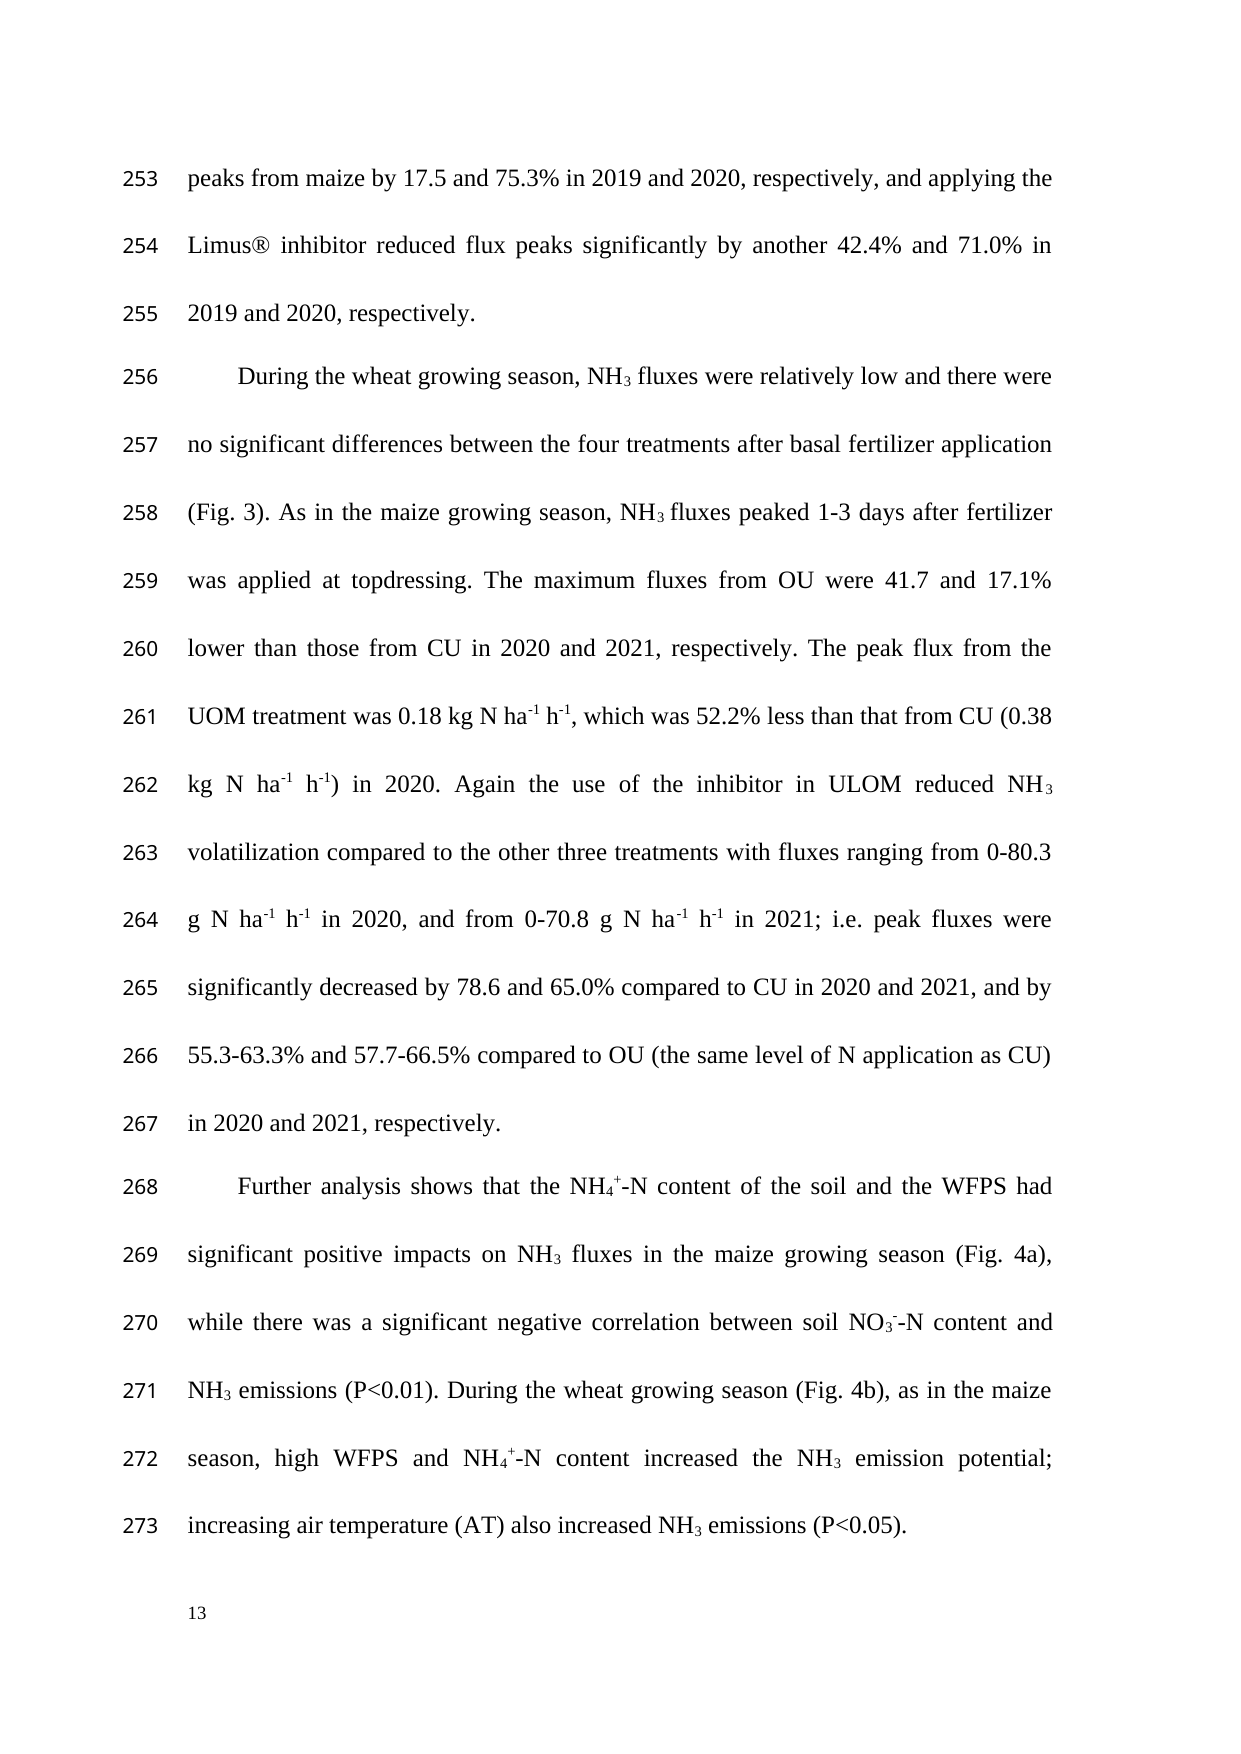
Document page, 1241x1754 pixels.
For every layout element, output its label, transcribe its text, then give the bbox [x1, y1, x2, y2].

text Further analysis shows that the NH4+-N content of the soil and the WFPS had significant positive impacts on NH3 fluxes in the maize growing season (Fig. 4a), while there was a significant negative correlation between soil NO3--N content and NH3 emissions (P<0.01). During the wheat growing season (Fig. 4b), as in the maize season, high WFPS and NH4+-N content increased the NH3 emission potential; increasing air temperature (AT) also increased NH3 emissions (P<0.05). [187, 1168, 1053, 1542]
text During the wheat growing season, NH3 fluxes were relatively low and there were no significant differences between the four treatments after basal fertilizer application (Fig. 3). As in the maize growing season, NH3 fluxes peaked 1-3 days after fertilizer was applied at topdressing. The maximum fluxes from OU were 41.7 and 17.1% lower than those from CU in 2020 and 2021, respectively. The peak flux from the UOM treatment was 0.18 kg N ha-1 h-1, which was 52.2% less than that from CU (0.38 kg N ha-1 h-1) in 2020. Again the use of the inhibitor in ULOM reduced NH3 volatilization compared to the other three treatments with fluxes ranging from 0-80.3 g N ha-1 h-1 in 2020, and from 0-70.8 g N ha-1 h-1 in 2021; i.e. peak fluxes were significantly decreased by 78.6 and 65.0% compared to CU in 2020 and 2021, and by 55.3-63.3% and 57.7-66.5% compared to OU (the same level of N application as CU) in 2020 and 2021, respectively. [187, 359, 1053, 1140]
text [187, 160, 1053, 330]
